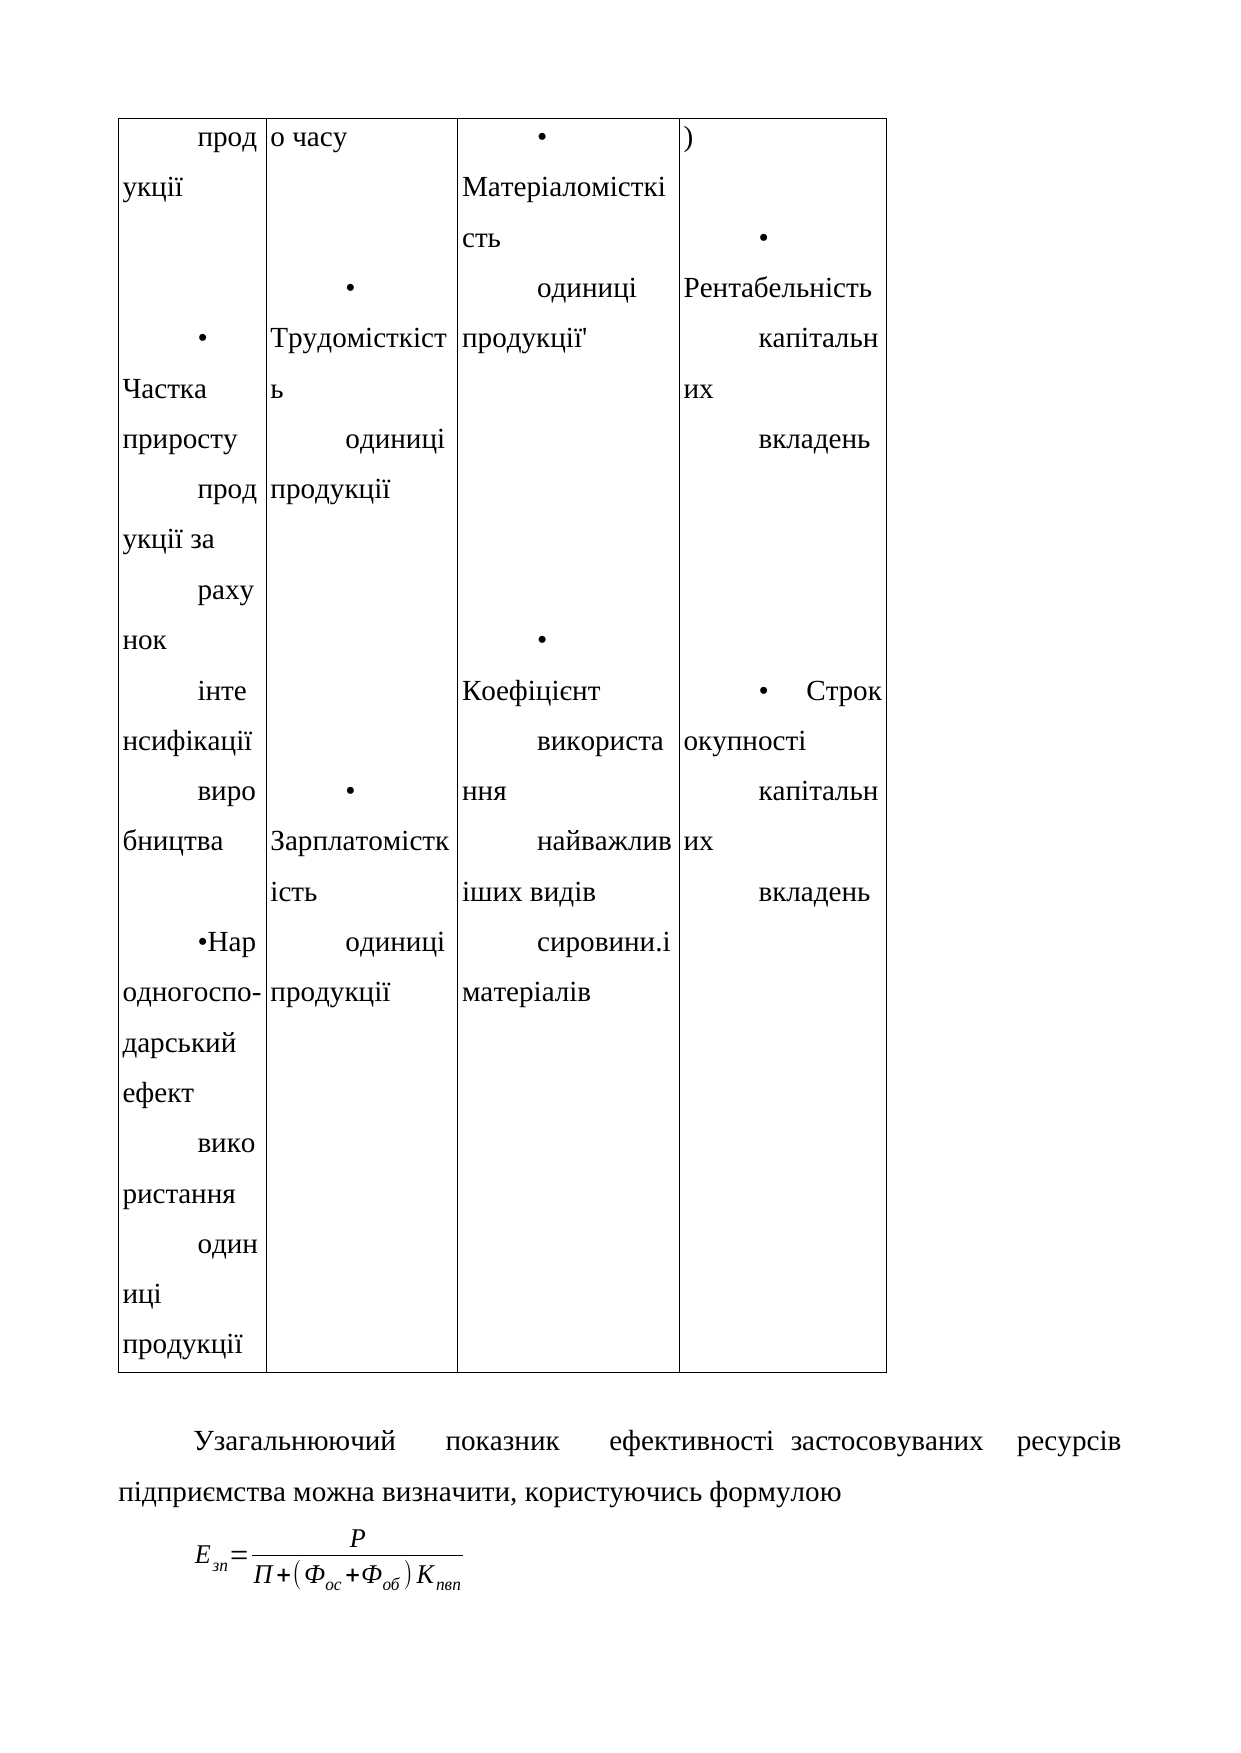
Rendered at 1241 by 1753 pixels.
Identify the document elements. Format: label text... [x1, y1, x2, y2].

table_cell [267, 119, 457, 1372]
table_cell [119, 119, 266, 1372]
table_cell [458, 119, 679, 1372]
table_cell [680, 119, 886, 1372]
text Узагальнюючий показник ефективності застосовуваних ресурсів підприємства можна визначити, користуючись формулою [118, 1423, 1122, 1507]
